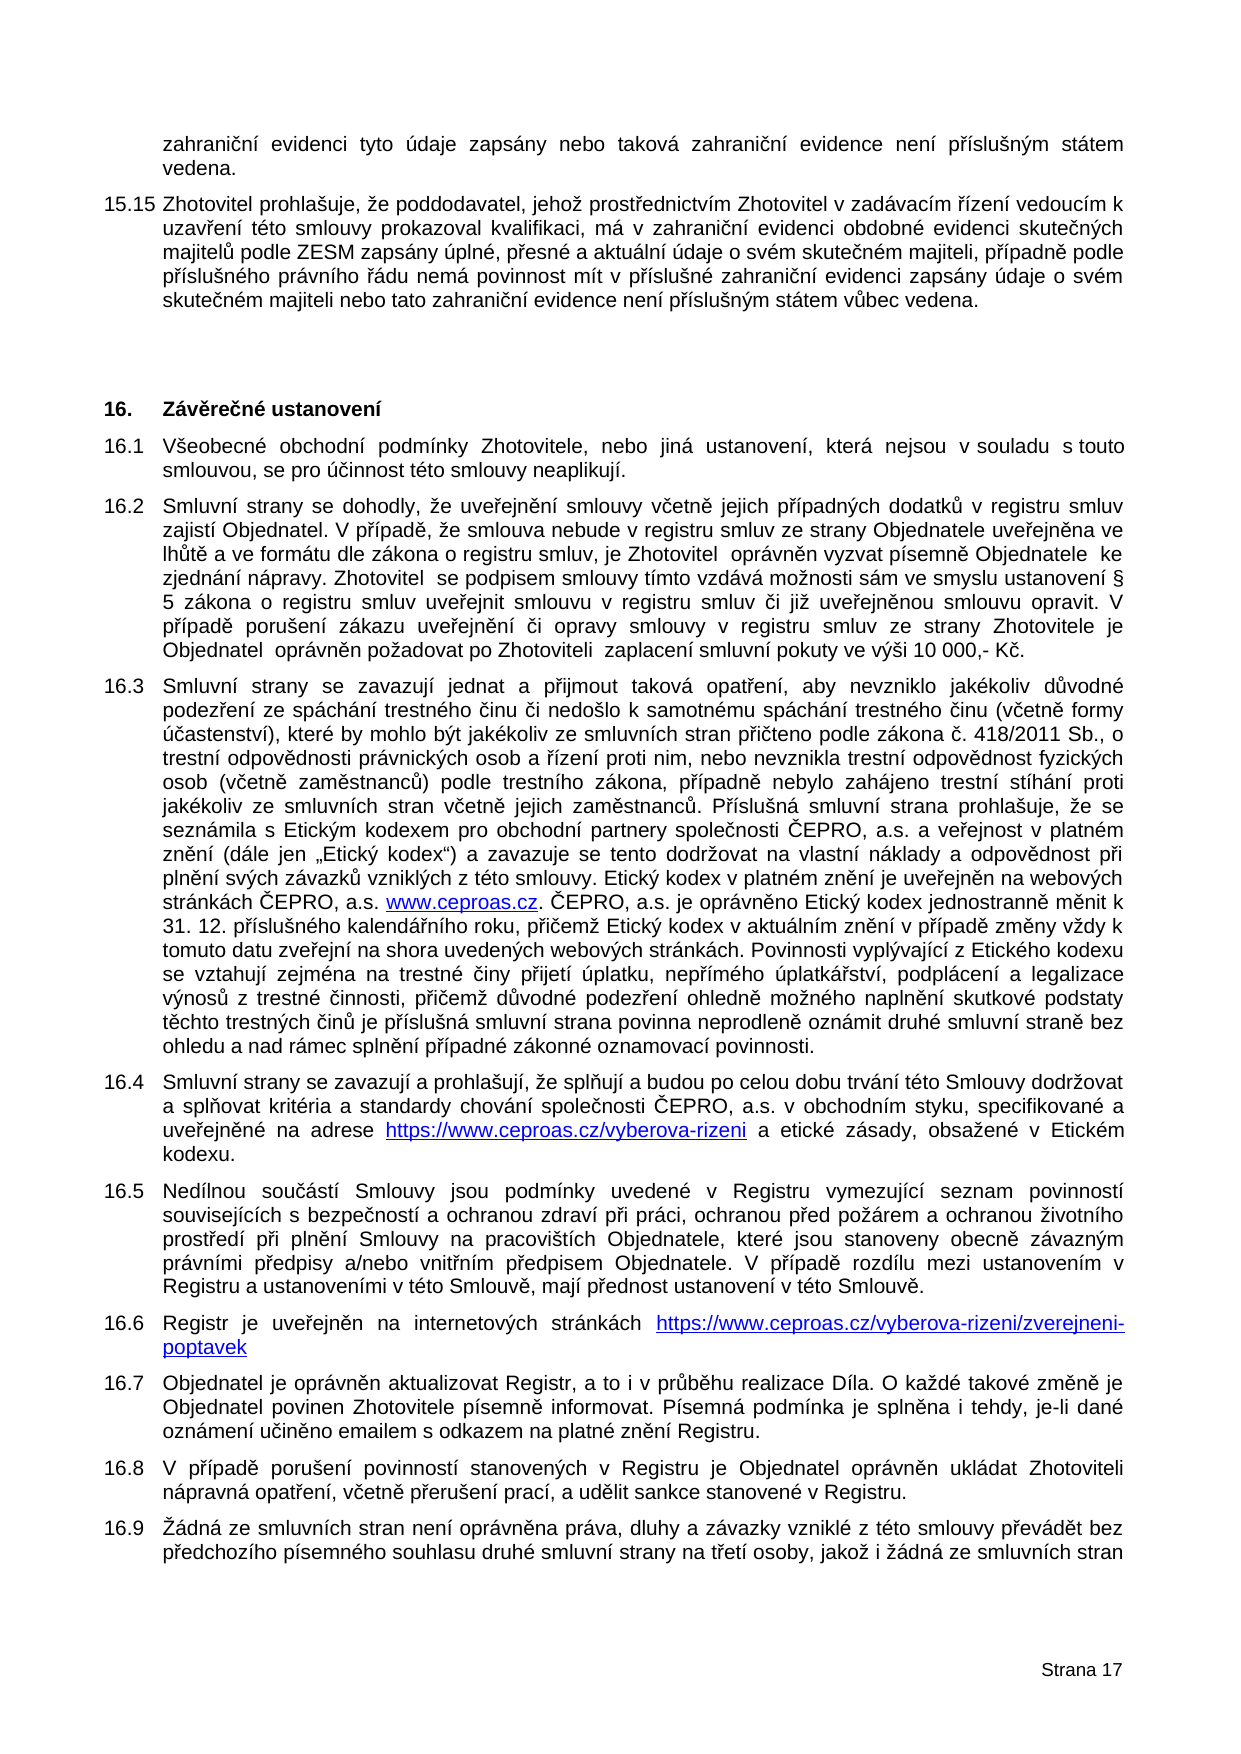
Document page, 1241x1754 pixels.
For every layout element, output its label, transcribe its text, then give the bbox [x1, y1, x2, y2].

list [103, 1516, 1125, 1564]
list Registr je uveřejněn na internetových stránkách https://www.ceproas.cz/vyberova-rizeni/zverejneni-poptavek [103, 1311, 1125, 1359]
list Zhotovitel prohlašuje, že poddodavatel, jehož prostřednictvím Zhotovitel v zadávacím řízení vedoucím k uzavření této smlouvy prokazoval kvalifikaci, má v zahraniční evidenci obdobné evidenci skutečných majitelů podle ZESM zapsány úplné, přesné a aktuální údaje o svém skutečném majiteli, případně podle příslušného právního řádu nemá povinnost mít v příslušné zahraniční evidenci zapsány údaje o svém skutečném majiteli nebo tato zahraniční evidence není příslušným státem vůbec vedena. [103, 192, 1125, 312]
list Smluvní strany se dohodly, že uveřejnění smlouvy včetně jejich případných dodatků v registru smluv zajistí Objednatel. V případě, že smlouva nebude v registru smluv ze strany Objednatele uveřejněna ve lhůtě a ve formátu dle zákona o registru smluv, je Zhotovitel oprávněn vyzvat písemně Objednatele ke zjednání nápravy. Zhotovitel se podpisem smlouvy tímto vzdává možnosti sám ve smyslu ustanovení § 5 zákona o registru smluv uveřejnit smlouvu v registru smluv či již uveřejněnou smlouvu opravit. V případě porušení zákazu uveřejnění či opravy smlouvy v registru smluv ze strany Zhotovitele je Objednatel oprávněn požadovat po Zhotoviteli zaplacení smluvní pokuty ve výši 10 000,- Kč. [103, 494, 1125, 662]
list Nedílnou součástí Smlouvy jsou podmínky uvedené v Registru vymezující seznam povinností souvisejících s bezpečností a ochranou zdraví při práci, ochranou před požárem a ochranou životního prostředí při plnění Smlouvy na pracovištích Objednatele, které jsou stanoveny obecně závazným právními předpisy a/nebo vnitřním předpisem Objednatele. V případě rozdílu mezi ustanovením v Registru a ustanoveními v této Smlouvě, mají přednost ustanovení v této Smlouvě. [103, 1178, 1125, 1298]
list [103, 132, 1125, 179]
list Smluvní strany se zavazují a prohlašují, že splňují a budou po celou dobu trvání této Smlouvy dodržovat a splňovat kritéria a standardy chování společnosti ČEPRO, a.s. v obchodním styku, specifikované a uveřejněné na adrese https://www.ceproas.cz/vyberova-rizeni a etické zásady, obsažené v Etickém kodexu. [103, 1070, 1125, 1166]
list Objednatel je oprávněn aktualizovat Registr, a to i v průběhu realizace Díla. O každé takové změně je Objednatel povinen Zhotovitele písemně informovat. Písemná podmínka je splněna i tehdy, je-li dané oznámení učiněno emailem s odkazem na platné znění Registru. [103, 1371, 1125, 1443]
list Smluvní strany se zavazují jednat a přijmout taková opatření, aby nevzniklo jakékoliv důvodné podezření ze spáchání trestného činu či nedošlo k samotnému spáchání trestného činu (včetně formy účastenství), které by mohlo být jakékoliv ze smluvních stran přičteno podle zákona č. 418/2011 Sb., o trestní odpovědnosti právnických osob a řízení proti nim, nebo nevznikla trestní odpovědnost fyzických osob (včetně zaměstnanců) podle trestního zákona, případně nebylo zahájeno trestní stíhání proti jakékoliv ze smluvních stran včetně jejich zaměstnanců. Příslušná smluvní strana prohlašuje, že se seznámila s Etickým kodexem pro obchodní partnery společnosti ČEPRO, a.s. a veřejnost v platném znění (dále jen „Etický kodex“) a zavazuje se tento dodržovat na vlastní náklady a odpovědnost při plnění svých závazků vzniklých z této smlouvy. Etický kodex v platném znění je uveřejněn na webových stránkách ČEPRO, a.s. www.ceproas.cz. ČEPRO, a.s. je oprávněno Etický kodex jednostranně měnit k 31. 12. příslušného kalendářního roku, přičemž Etický kodex v aktuálním znění v případě změny vždy k tomuto datu zveřejní na shora uvedených webových stránkách. Povinnosti vyplývající z Etického kodexu se vztahují zejména na trestné činy přijetí úplatku, nepřímého úplatkářství, podplácení a legalizace výnosů z trestné činnosti, přičemž důvodné podezření ohledně možného naplnění skutkové podstaty těchto trestných činů je příslušná smluvní strana povinna neprodleně oznámit druhé smluvní straně bez ohledu a nad rámec splnění případné zákonné oznamovací povinnosti. [103, 674, 1125, 1058]
list Závěrečné ustanovení [103, 397, 1125, 421]
list V případě porušení povinností stanovených v Registru je Objednatel oprávněn ukládat Zhotoviteli nápravná opatření, včetně přerušení prací, a udělit sankce stanovené v Registru. [103, 1456, 1125, 1503]
list Všeobecné obchodní podmínky Zhotovitele, nebo jiná ustanovení, která nejsou v souladu s touto smlouvou, se pro účinnost této smlouvy neaplikují. [103, 434, 1125, 482]
